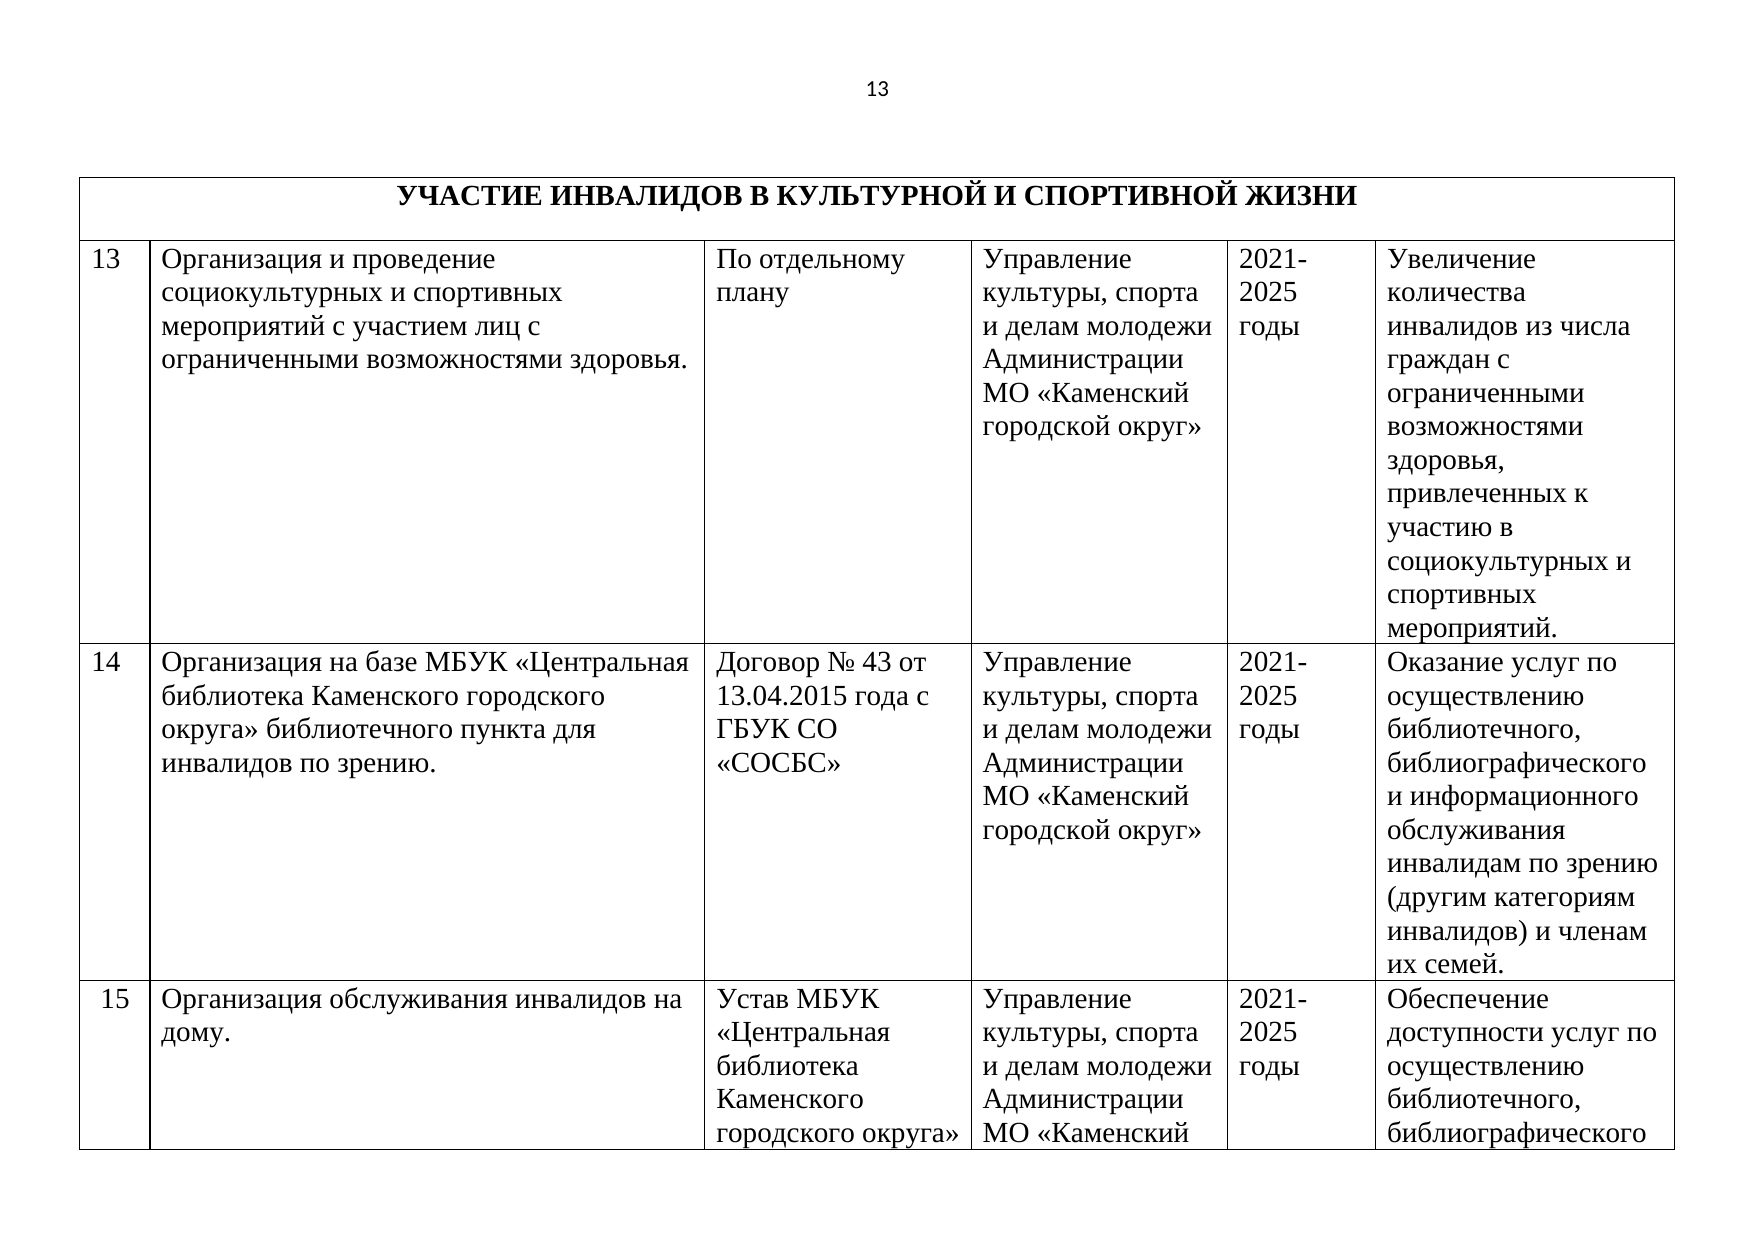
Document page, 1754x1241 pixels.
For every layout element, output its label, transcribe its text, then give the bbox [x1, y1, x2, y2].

table_cell Оказание услуг по осуществлению библиотечного, библиографического и информационного обслуживания инвалидам по зрению (другим категориям инвалидов) и членам их семей. [1376, 644, 1674, 980]
table_cell 2021-2025 годы [1228, 981, 1375, 1148]
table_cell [151, 981, 704, 1148]
table_cell Организация и проведение социокультурных и спортивных мероприятий с участием лиц с ограниченными возможностями здоровья. [151, 241, 704, 643]
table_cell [972, 981, 1227, 1148]
table_cell 2021-2025 годы [1228, 644, 1375, 980]
table_cell 14 [80, 644, 149, 980]
table_cell Управление культуры, спорта и делам молодежи Администрации МО «Каменский городской округ» [972, 241, 1227, 643]
table_cell По отдельному плану [705, 241, 971, 643]
table_cell Увеличение количества инвалидов из числа граждан с ограниченными возможностями здоровья, привлеченных к участию в социокультурных и спортивных мероприятий. [1376, 241, 1674, 643]
table_cell УЧАСТИЕ ИНВАЛИДОВ В КУЛЬТУРНОЙ И СПОРТИВНОЙ ЖИЗНИ [80, 178, 1674, 240]
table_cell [705, 981, 971, 1148]
table_cell Управление культуры, спорта и делам молодежи Администрации МО «Каменский городской округ» [972, 644, 1227, 980]
table_cell 13 [80, 241, 149, 643]
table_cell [1376, 981, 1674, 1148]
table_cell Организация на базе МБУК «Центральная библиотека Каменского городского округа» библиотечного пункта для инвалидов по зрению. [151, 644, 704, 980]
table_cell Договор № 43 от 13.04.2015 года с ГБУК СО «СОСБС» [705, 644, 971, 980]
table_cell 2021-2025 годы [1228, 241, 1375, 643]
table_cell 15 [80, 981, 149, 1148]
